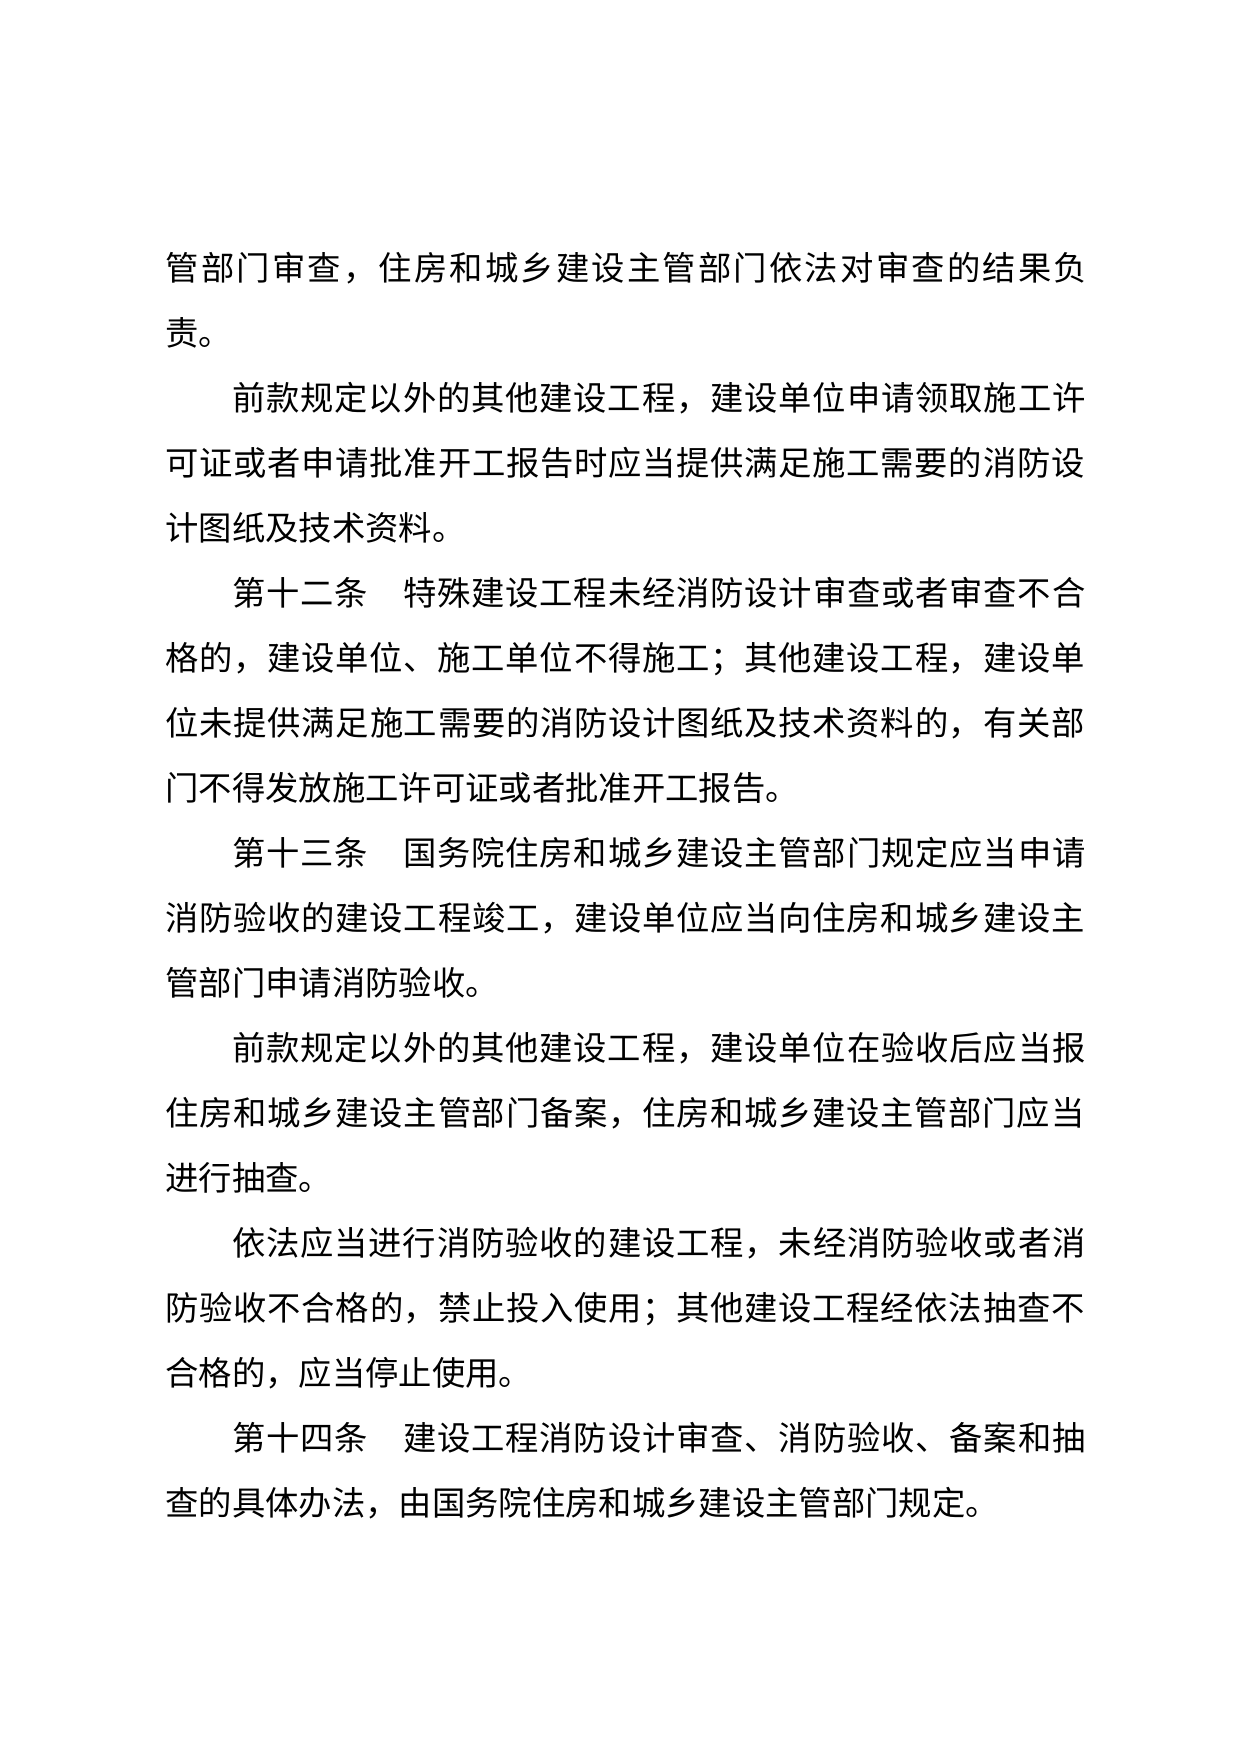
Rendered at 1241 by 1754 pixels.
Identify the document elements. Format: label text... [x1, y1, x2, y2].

text 前款规定以外的其他建设工程，建设单位申请领取施工许可证或者申请批准开工报告时应当提供满足施工需要的消防设计图纸及技术资料。 [165, 363, 1087, 558]
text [165, 233, 1087, 363]
text 前款规定以外的其他建设工程，建设单位在验收后应当报住房和城乡建设主管部门备案，住房和城乡建设主管部门应当进行抽查。 [165, 1013, 1087, 1208]
text 第十四条 建设工程消防设计审查、消防验收、备案和抽查的具体办法，由国务院住房和城乡建设主管部门规定。 [165, 1403, 1087, 1533]
text 第十二条 特殊建设工程未经消防设计审查或者审查不合格的，建设单位、施工单位不得施工；其他建设工程，建设单位未提供满足施工需要的消防设计图纸及技术资料的，有关部门不得发放施工许可证或者批准开工报告。 [165, 558, 1087, 818]
text 第十三条 国务院住房和城乡建设主管部门规定应当申请消防验收的建设工程竣工，建设单位应当向住房和城乡建设主管部门申请消防验收。 [165, 818, 1087, 1013]
text 依法应当进行消防验收的建设工程，未经消防验收或者消防验收不合格的，禁止投入使用；其他建设工程经依法抽查不合格的，应当停止使用。 [165, 1208, 1087, 1403]
